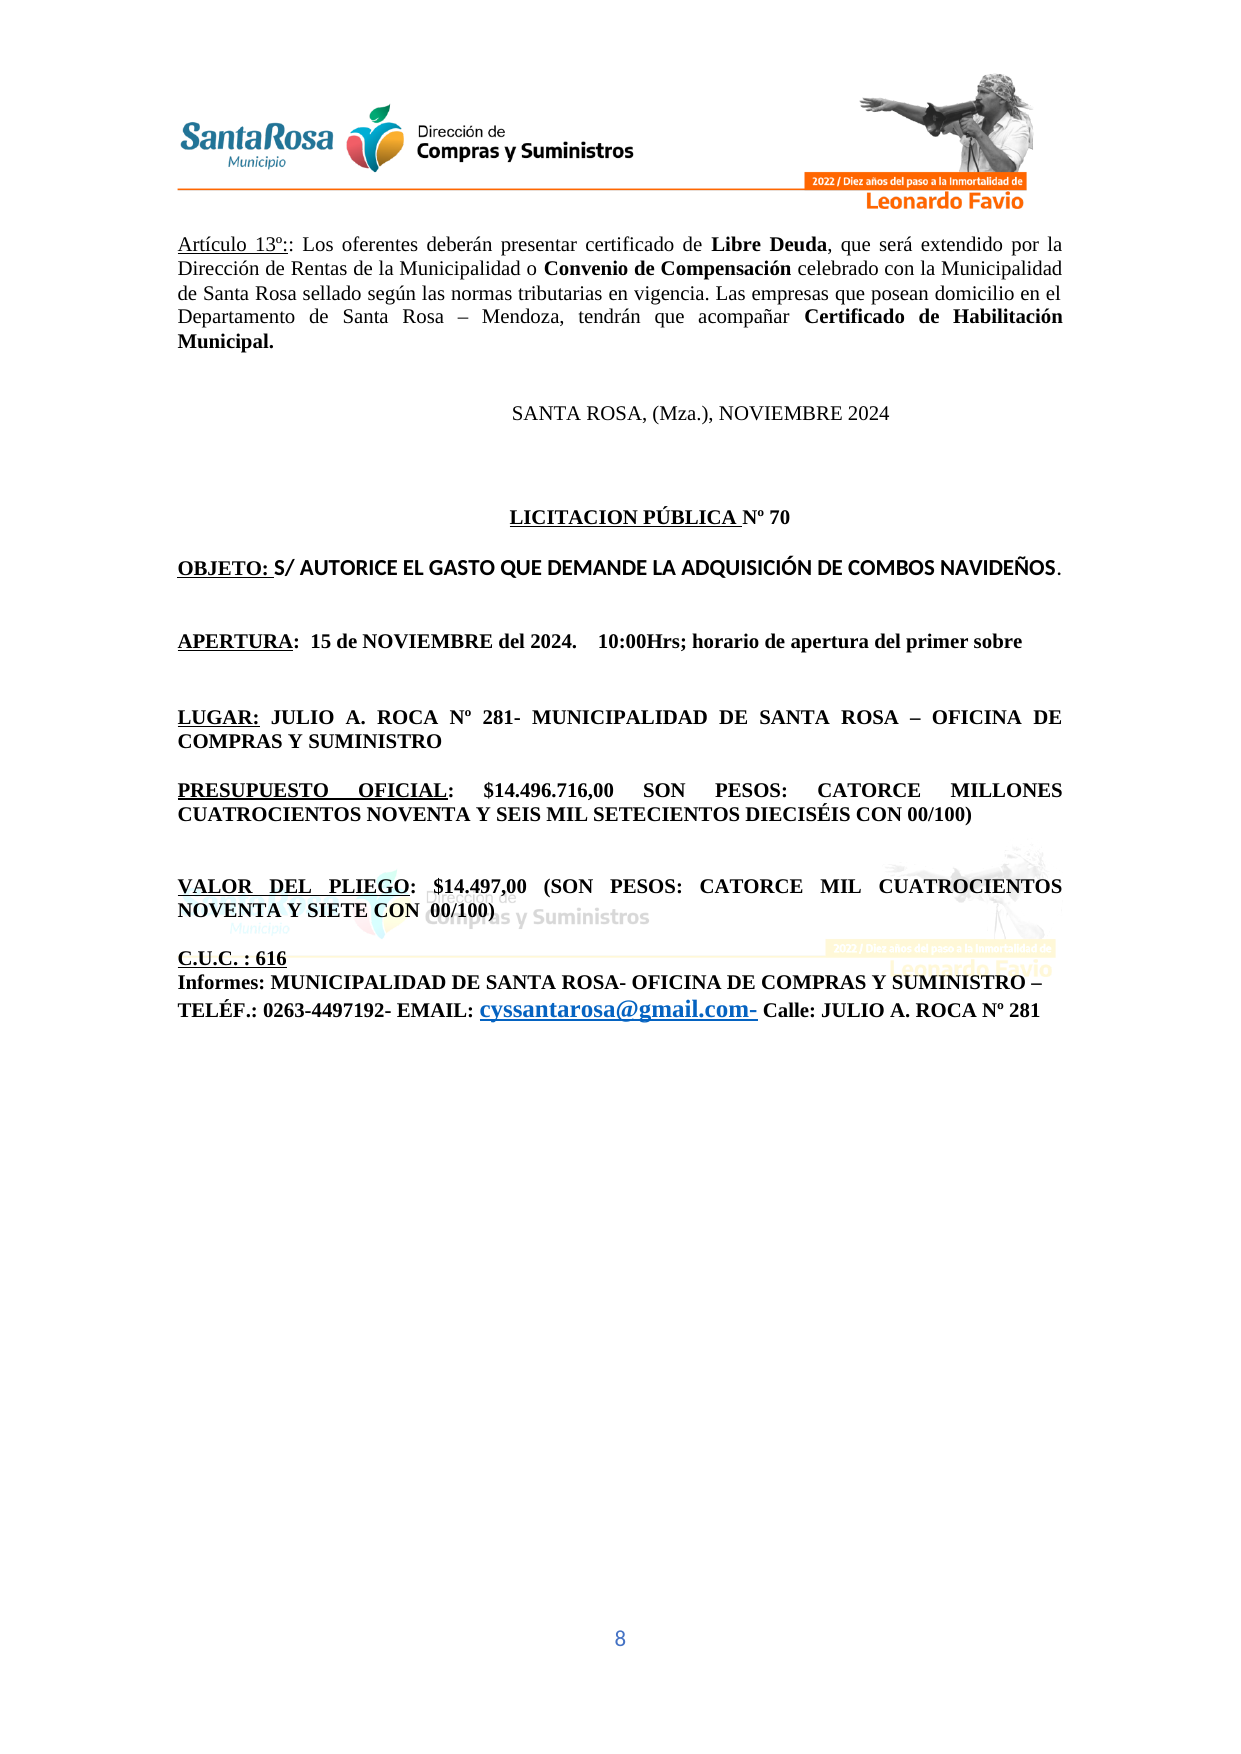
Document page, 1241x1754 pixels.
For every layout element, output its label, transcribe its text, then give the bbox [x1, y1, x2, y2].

picture [177, 73, 1034, 209]
text LICITACION PÚBLICA Nº 70 [236, 505, 1063, 529]
text PRESUPUESTO OFICIAL: $14.496.716,00 SON PESOS: CATORCE MILLONES CUATROCIENTOS NOVENTA Y SEIS MIL SETECIENTOS DIECISÉIS CON 00/100) [177, 777, 1063, 826]
text C.U.C. : 616 [177, 946, 1063, 970]
text APERTURA: 15 de NOVIEMBRE del 2024. 10:00Hrs; horario de apertura del primer sobre [177, 629, 1063, 653]
text TELÉF.: 0263-4497192- EMAIL: cyssantarosa@gmail.com- Calle: JULIO A. ROCA Nº 281 [177, 994, 1063, 1023]
text VALOR DEL PLIEGO: $14.497,00 (SON PESOS: CATORCE MIL CUATROCIENTOS NOVENTA Y SIETE CON 00/100) [177, 874, 1063, 922]
text LUGAR: JULIO A. ROCA Nº 281- MUNICIPALIDAD DE SANTA ROSA – OFICINA DE COMPRAS Y SUMINISTRO [177, 705, 1063, 753]
text Informes: MUNICIPALIDAD DE SANTA ROSA- OFICINA DE COMPRAS Y SUMINISTRO – [177, 970, 1063, 994]
text OBJETO: S/ AUTORICE EL GASTO QUE DEMANDE LA ADQUISICIÓN DE COMBOS NAVIDEÑOS. [177, 553, 1063, 581]
text Artículo 13º:: Los oferentes deberán presentar certificado de Libre Deuda, que será extendido por la Dirección de Rentas de la Municipalidad o Convenio de Compensación celebrado con la Municipalidad de Santa Rosa sellado según las normas tributarias en vigencia. Las empresas que posean domicilio en el Departamento de Santa Rosa – Mendoza, tendrán que acompañar Certificado de Habilitación Municipal. [177, 232, 1063, 353]
text SANTA ROSA, (Mza.), NOVIEMBRE 2024 [177, 401, 1063, 425]
